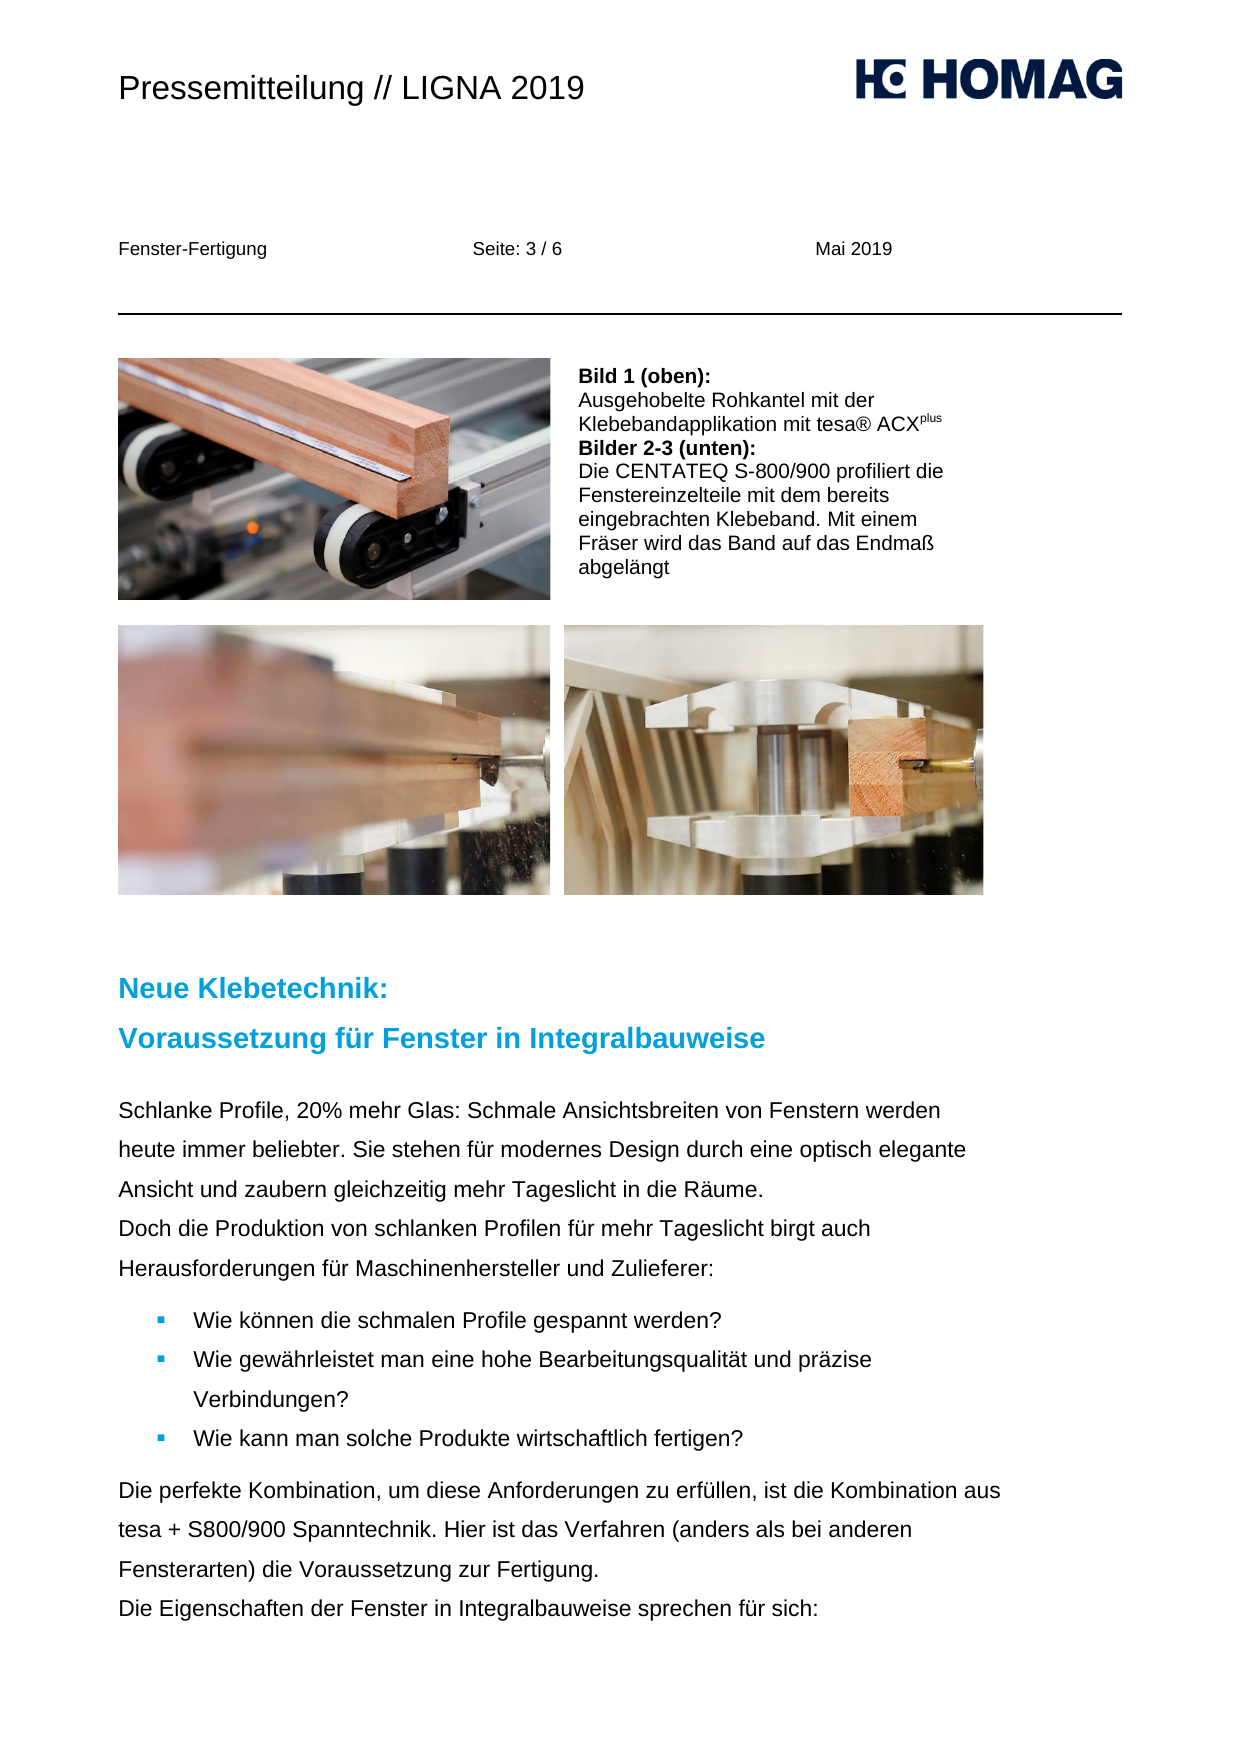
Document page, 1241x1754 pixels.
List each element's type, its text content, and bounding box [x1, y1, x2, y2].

picture [564, 625, 984, 895]
list Wie kann man solche Produkte wirtschaftlich fertigen? [156, 1425, 1004, 1451]
text Schlanke Profile, 20% mehr Glas: Schmale Ansichtsbreiten von Fenstern werden heute immer beliebter. Sie stehen für modernes Design durch eine optisch elegante Ansicht und zaubern gleichzeitig mehr Tageslicht in die Räume. Doch die Produktion von schlanken Profilen für mehr Tageslicht birgt auch Herausforderungen für Maschinenhersteller und Zulieferer: [118, 1097, 1004, 1281]
picture [118, 358, 551, 600]
text Neue Klebetechnik: Voraussetzung für Fenster in Integralbauweise [118, 971, 1004, 1055]
list Wie können die schmalen Profile gespannt werden? [156, 1307, 1004, 1333]
picture [118, 625, 551, 895]
text Die perfekte Kombination, um diese Anforderungen zu erfüllen, ist die Kombination aus tesa + S800/900 Spanntechnik. Hier ist das Verfahren (anders als bei anderen Fensterarten) die Voraussetzung zur Fertigung. Die Eigenschaften der Fenster in Integralbauweise sprechen für sich: [118, 1477, 1004, 1622]
picture [856, 59, 1123, 99]
list Wie gewährleistet man eine hohe Bearbeitungsqualität und präzise Verbindungen? [156, 1346, 1004, 1412]
